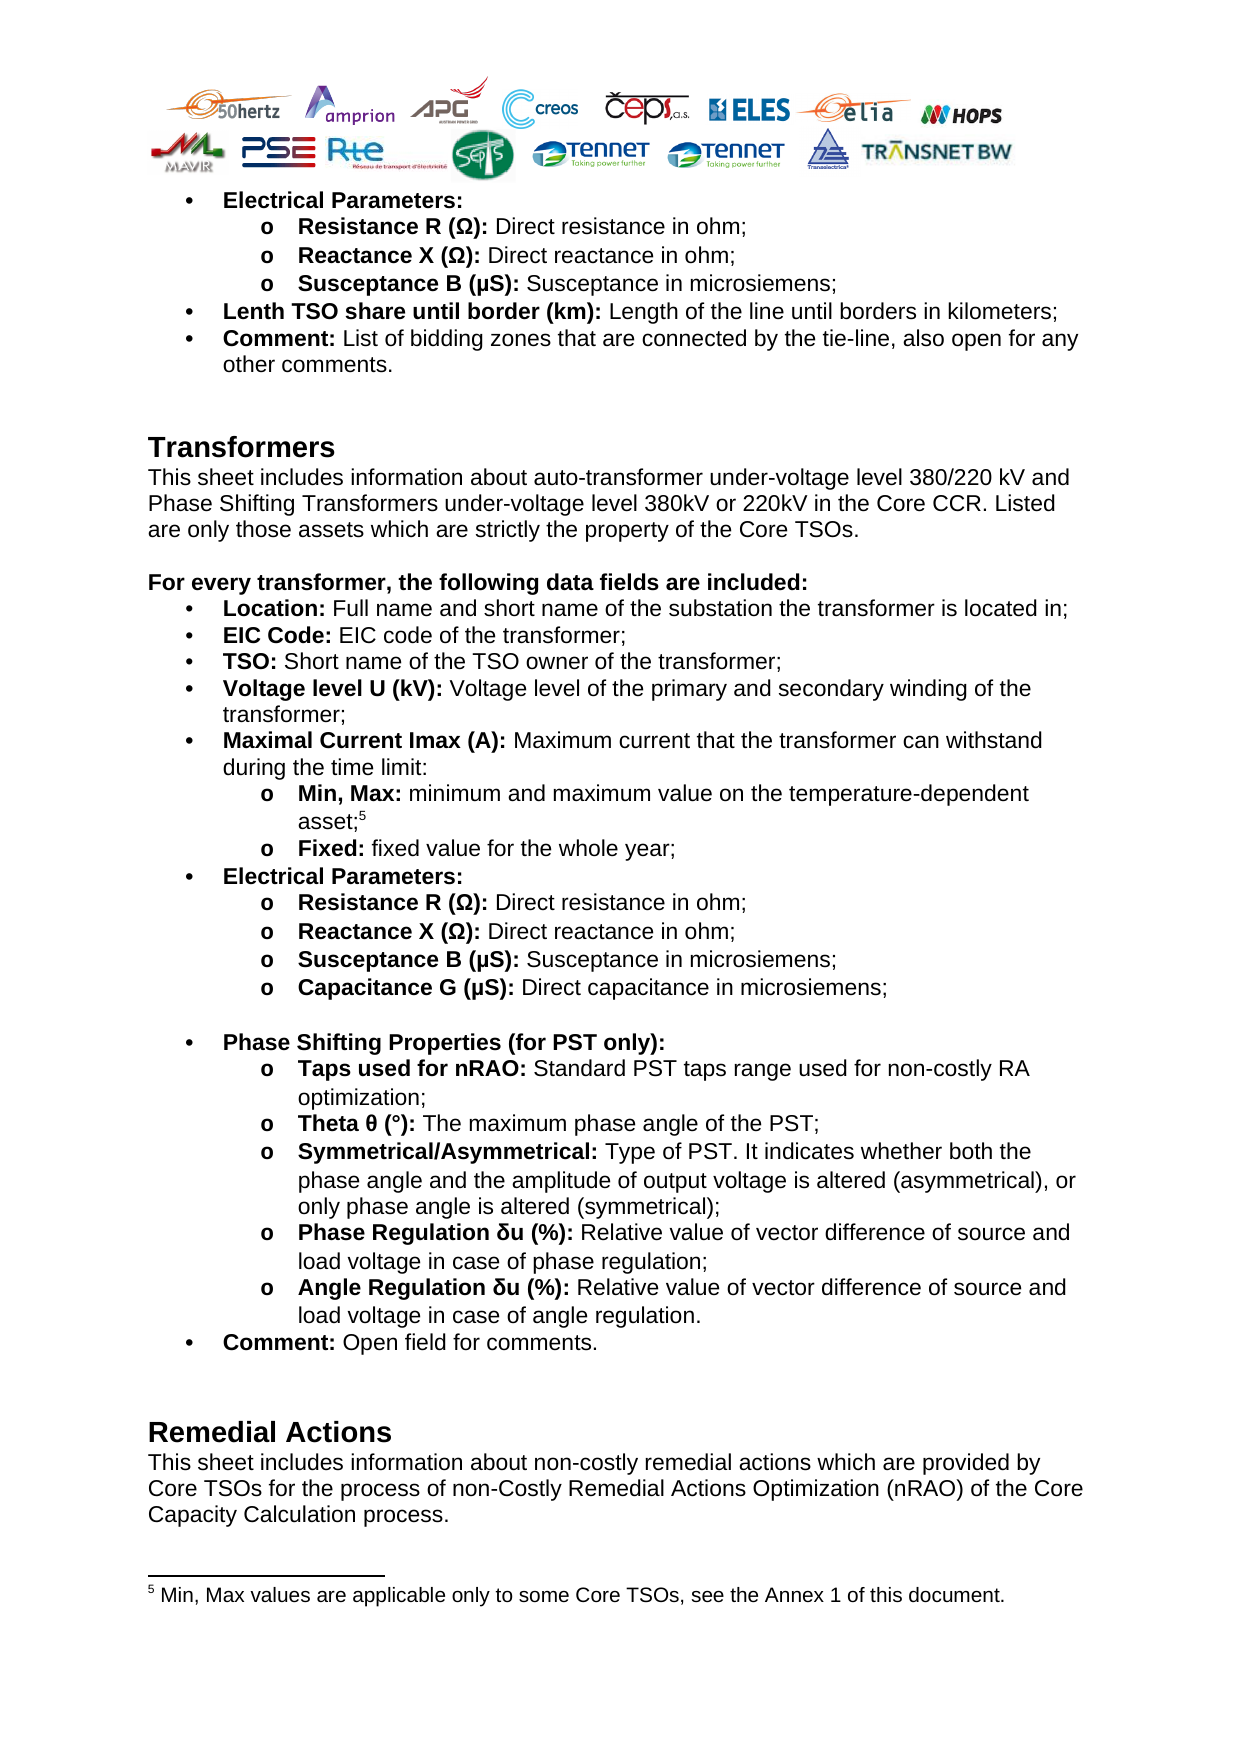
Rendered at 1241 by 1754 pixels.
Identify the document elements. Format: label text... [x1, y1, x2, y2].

list Reactance X (Ω): Direct reactance in ohm; [260, 242, 1093, 270]
picture [325, 73, 578, 187]
text This sheet includes information about non-costly remedial actions which are provided by Core TSOs for the process of non-Costly Remedial Actions Optimization (nRAO) of the Core Capacity Calculation process. [148, 1448, 1093, 1528]
text Remedial Actions [148, 1415, 1093, 1448]
picture [147, 130, 229, 175]
picture [795, 90, 1020, 177]
list Fixed: fixed value for the whole year; [260, 834, 1093, 863]
list Min, Max: minimum and maximum value on the temperature-dependent asset; [260, 780, 1093, 834]
list EIC Code: EIC code of the transformer; [185, 622, 1093, 648]
list TSO: Short name of the TSO owner of the transformer; [185, 648, 1093, 674]
list Phase Shifting Properties (for PST only): [185, 1029, 1093, 1055]
list Theta θ (°): The maximum phase angle of the PST; [260, 1110, 1093, 1138]
picture [240, 136, 319, 171]
picture [667, 137, 788, 168]
text This sheet includes information about auto-transformer under-voltage level 380/220 kV and Phase Shifting Transformers under-voltage level 380kV or 220kV in the Core CCR. Listed are only those assets which are strictly the property of the Core TSOs. [148, 464, 1093, 543]
text Transformers [148, 430, 1093, 464]
list Comment: Open field for comments. [185, 1329, 1093, 1355]
list Susceptance B (µS): Susceptance in microsiemens; [260, 946, 1093, 974]
list Resistance R (Ω): Direct resistance in ohm; [260, 889, 1093, 918]
list Voltage level U (kV): Voltage level of the primary and secondary winding of the transformer; [185, 674, 1093, 727]
picture [602, 89, 695, 129]
list Comment: List of bidding zones that are connected by the tie-line, also open for any other comments. [185, 325, 1093, 377]
list Resistance R (Ω): Direct resistance in ohm; [260, 213, 1093, 242]
list Susceptance B (µS): Susceptance in microsiemens; [260, 270, 1093, 298]
list Electrical Parameters: [185, 863, 1093, 889]
list Lenth TSO share until border (km): Length of the line until borders in kilometers; [185, 298, 1093, 325]
list Capacitance G (µS): Direct capacitance in microsiemens; [260, 974, 1093, 1003]
text For every transformer, the following data fields are included: [148, 569, 1093, 595]
picture [304, 85, 395, 125]
list Phase Regulation δu (%): Relative value of vector difference of source and load voltage in case of phase regulation; [260, 1219, 1093, 1274]
picture [705, 94, 794, 125]
list Maximal Current Imax (A): Maximum current that the transformer can withstand during the time limit: [185, 727, 1093, 780]
picture [166, 89, 292, 119]
list Location: Full name and short name of the substation the transformer is located in; [185, 595, 1093, 622]
list Electrical Parameters: [185, 187, 1093, 213]
list Taps used for nRAO: Standard PST taps range used for non-costly RA optimization; [260, 1055, 1093, 1110]
list Symmetrical/Asymmetrical: Type of PST. It indicates whether both the phase angle and the amplitude of output voltage is altered (asymmetrical), or only phase angle is altered (symmetrical); [260, 1138, 1093, 1219]
list Angle Regulation δu (%): Relative value of vector difference of source and load voltage in case of angle regulation. [260, 1274, 1093, 1329]
picture [532, 136, 653, 167]
list Reactance X (Ω): Direct reactance in ohm; [260, 918, 1093, 946]
